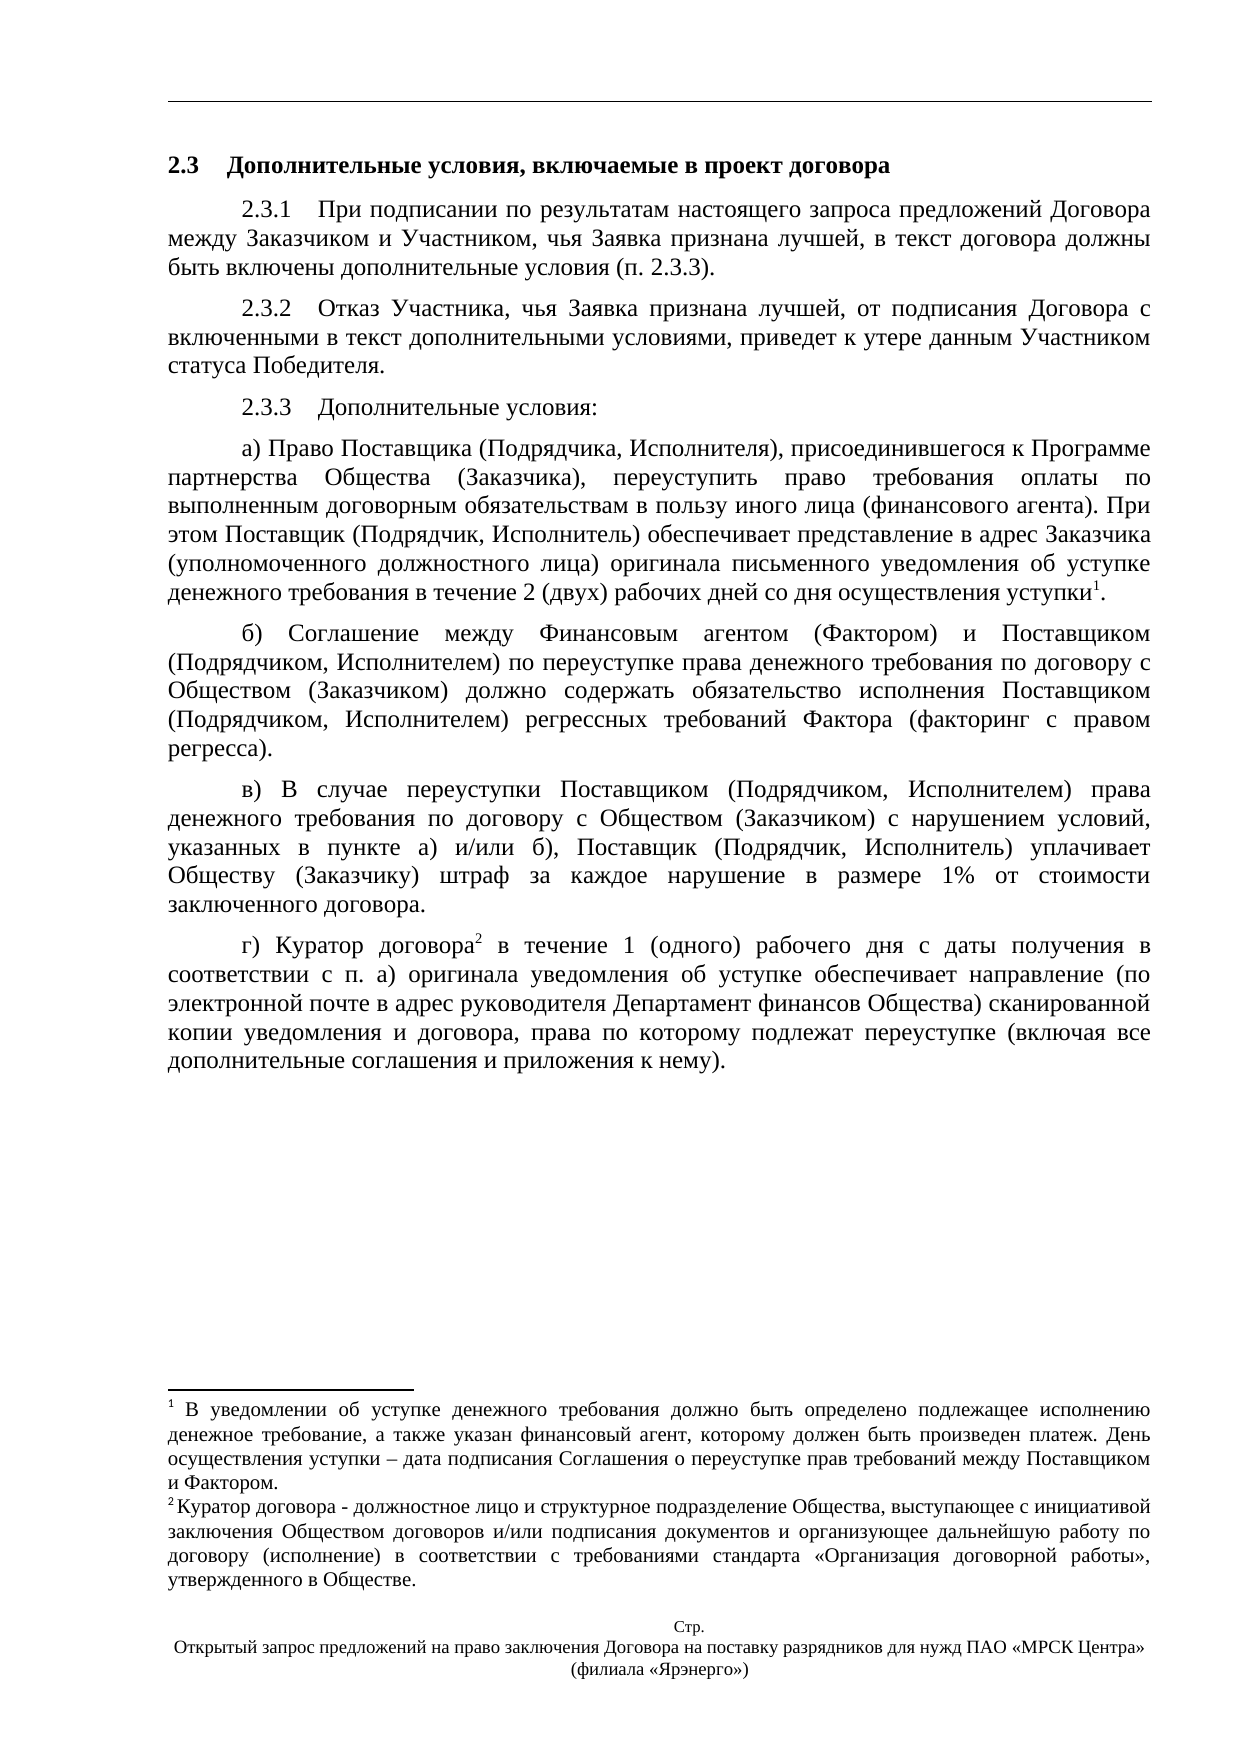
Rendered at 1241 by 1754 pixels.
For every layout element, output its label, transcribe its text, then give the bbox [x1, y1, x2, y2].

subtitle б) Соглашение между Финансовым агентом (Фактором) и Поставщиком (Подрядчиком, Исполнителем) по переуступке права денежного требования по договору с Обществом (Заказчиком) должно содержать обязательство исполнения Поставщиком (Подрядчиком, Исполнителем) регрессных требований Фактора (факторинг с правом регресса). [168, 618, 1152, 762]
subtitle в) В случае переуступки Поставщиком (Подрядчиком, Исполнителем) права денежного требования по договору с Обществом (Заказчиком) с нарушением условий, указанных в пункте а) и/или б), Поставщик (Подрядчик, Исполнитель) уплачивает Обществу (Заказчику) штраф за каждое нарушение в размере 1% от стоимости заключенного договора. [168, 774, 1152, 918]
subtitle а) Право Поставщика (Подрядчика, Исполнителя), присоединившегося к Программе партнерства Общества (Заказчика), переуступить право требования оплаты по выполненным договорным обязательствам в пользу иного лица (финансового агента). При этом Поставщик (Подрядчик, Исполнитель) обеспечивает представление в адрес Заказчика (уполномоченного должностного лица) оригинала письменного уведомления об уступке денежного требования в течение 2 (двух) рабочих дней со дня осуществления уступки. [168, 433, 1152, 605]
subtitle Отказ Участника, чья Заявка признана лучшей, от подписания Договора с включенными в текст дополнительными условиями, приведет к утере данным Участником статуса Победителя. [168, 293, 1152, 379]
subtitle Дополнительные условия: [168, 392, 1152, 420]
subtitle Дополнительные условия, включаемые в проект договора [168, 150, 1152, 179]
subtitle г) Куратор договора в течение 1 (одного) рабочего дня с даты получения в соответствии с п. а) оригинала уведомления об уступке обеспечивает направление (по электронной почте в адрес руководителя Департамент финансов Общества) сканированной копии уведомления и договора, права по которому подлежат переуступке (включая все дополнительные соглашения и приложения к нему). [168, 930, 1152, 1074]
subtitle При подписании по результатам настоящего запроса предложений Договора между Заказчиком и Участником, чья Заявка признана лучшей, в текст договора должны быть включены дополнительные условия (п. 2.3.3). [168, 194, 1152, 280]
